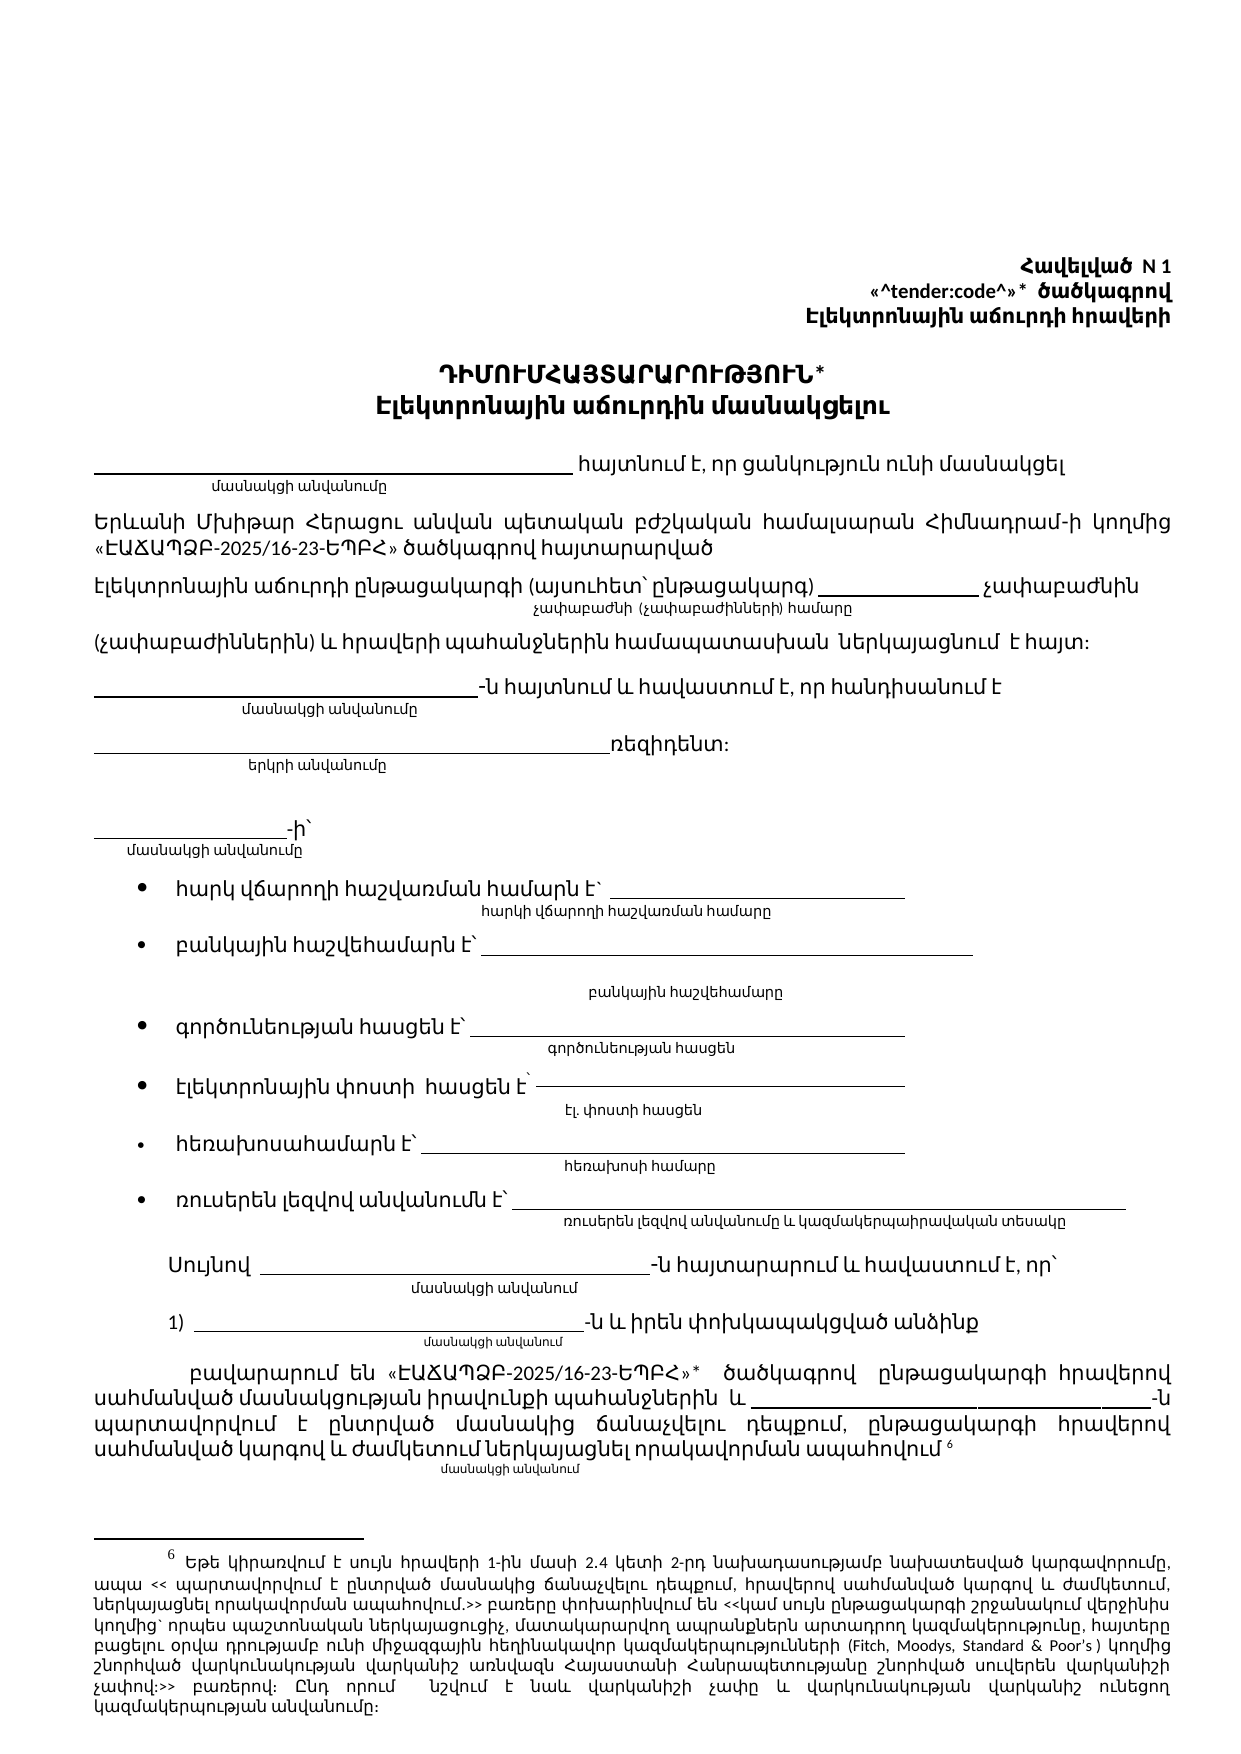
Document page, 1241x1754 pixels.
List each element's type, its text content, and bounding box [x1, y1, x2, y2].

list գործունեության հասցեն է՝ [138, 1014, 1171, 1040]
text հայտնում է, որ ցանկություն ունի մասնակցել [94, 451, 1171, 477]
text մասնակցի անվանում [94, 1279, 1171, 1309]
list բանկային հաշվեհամարն է՝ [138, 933, 1171, 983]
text չափաբաժնի (չափաբաժինների) համարը [94, 599, 1171, 629]
text բավարարում են «ԷԱՃԱՊՁԲ-2025/16-23-ԵՊԲՀ»* ծածկագրով ընթացակարգի հրավերով սահմանված մասնակցության իրավունքի պահանջներին և -ն պարտավորվում է ընտրված մասնակից ճանաչվելու դեպքում, ընթացակարգի հրավերով սահմանված կարգով և ժամկետում ներկայացնել որակավորման ապահովում [94, 1360, 1171, 1462]
list հեռախոսահամարն է՝ [138, 1131, 1171, 1157]
text մասնակցի անվանում [94, 1462, 1171, 1487]
text գործունեության հասցեն [94, 1040, 1171, 1070]
text ռուսերեն լեզվով անվանումը և կազմակերպաիրավական տեսակը [94, 1213, 1171, 1243]
text (չափաբաժիններին) և հրավերի պահանջներին համապատասխան ներկայացնում է հայտ: [94, 629, 1171, 655]
text էլ. փոստի հասցեն [94, 1101, 1171, 1131]
text -ի՝ [94, 816, 1171, 841]
text «^tender:code^»* ծածկագրով [94, 278, 1171, 304]
list հարկ վճարողի հաշվառման համարն է` [138, 872, 1171, 902]
text Սույնով -ն հայտարարում և հավաստում է, որ՝ [94, 1248, 1171, 1279]
text Էլեկտրոնային աճուրդի հրավերի [94, 304, 1171, 329]
text մասնակցի անվանում [94, 1335, 1171, 1360]
text բանկային հաշվեհամարը [94, 983, 1171, 1014]
text Հավելված N 1 [94, 253, 1171, 278]
text մասնակցի անվանումը [94, 477, 1171, 507]
text ռեզիդենտ: [94, 731, 1171, 756]
list ռուսերեն լեզվով անվանումն է՝ [138, 1187, 1171, 1213]
text մասնակցի անվանումը [94, 841, 1171, 872]
text երկրի անվանումը [94, 756, 1171, 787]
text էլեկտրոնային աճուրդի ընթացակարգի (այսուհետ՝ ընթացակարգ) չափաբաժնին [94, 573, 1171, 599]
text 1) -ն և իրեն փոխկապակցված անձինք [94, 1309, 1171, 1335]
text մասնակցի անվանումը [94, 701, 1171, 731]
text հարկի վճարողի հաշվառման համարը [94, 902, 1171, 933]
list էլեկտրոնային փոստի հասցեն է՝ [138, 1070, 1171, 1101]
text -ն հայտնում և հավաստում է, որ հանդիսանում է [94, 670, 1171, 701]
text ԴԻՄՈՒՄՀԱՅՏԱՐԱՐՈՒԹՅՈՒՆ* [94, 360, 1171, 390]
subtitle Էլեկտրոնային աճուրդին մասնակցելու [94, 390, 1171, 421]
text Երևանի Մխիթար Հերացու անվան պետական բժշկական համալսարան Հիմնադրամ-ի կողմից «ԷԱՃԱՊՁԲ-2025/16-23-ԵՊԲՀ» ծածկագրով հայտարարված [94, 507, 1171, 561]
text հեռախոսի համարը [462, 1157, 1171, 1187]
